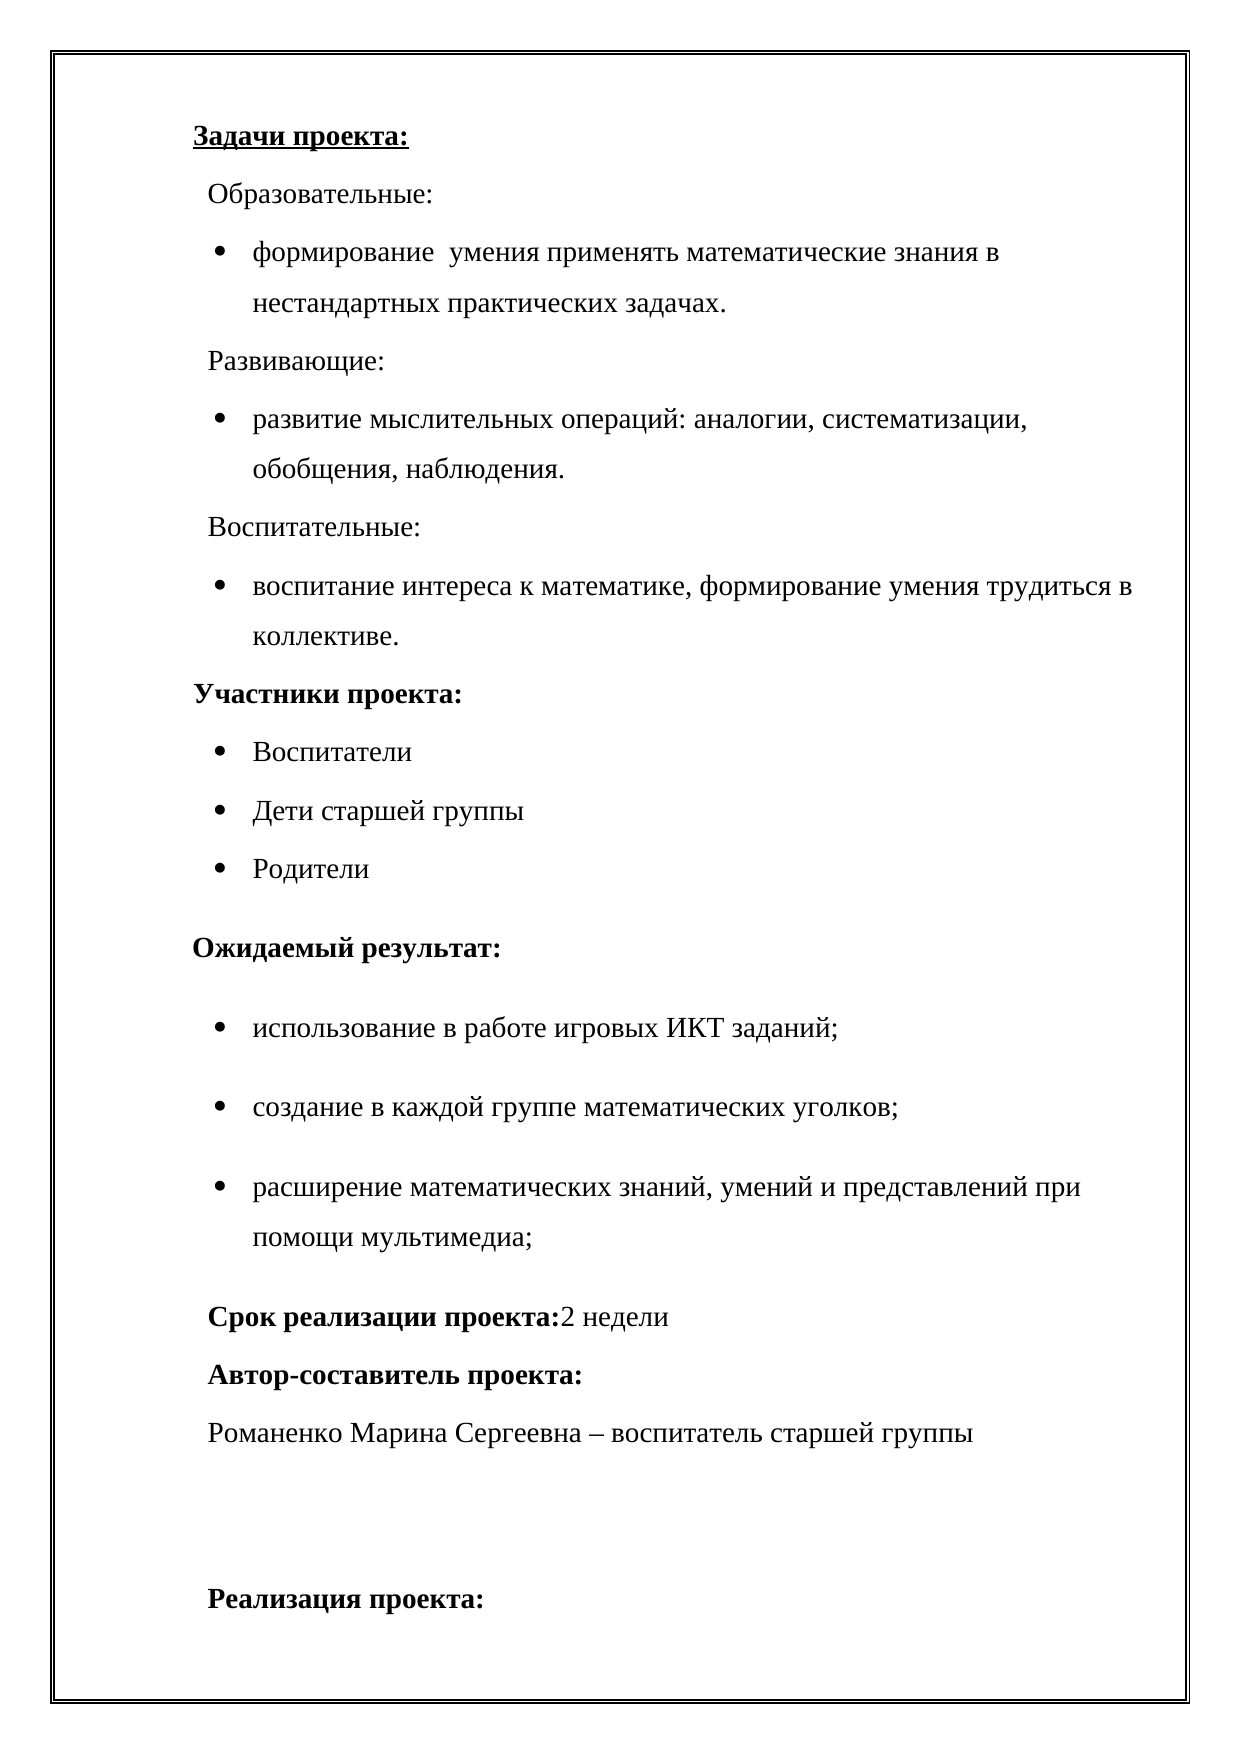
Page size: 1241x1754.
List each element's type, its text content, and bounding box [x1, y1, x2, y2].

list создание в каждой группе математических уголков; [215, 1089, 1152, 1123]
list развитие мыслительных операций: аналогии, систематизации, обобщения, наблюдения. [215, 401, 1152, 485]
list расширение математических знаний, умений и представлений при помощи мультимедиа; [215, 1169, 1152, 1253]
text Реализация проекта: [177, 1581, 1152, 1615]
list формирование умения применять математические знания в нестандартных практических задачах. [215, 234, 1152, 318]
text Срок реализации проекта:2 недели [177, 1299, 1152, 1332]
list воспитание интереса к математике, формирование умения трудиться в коллективе. [215, 568, 1152, 652]
text Развивающие: [177, 343, 1152, 376]
text Автор-составитель проекта: [177, 1357, 1152, 1391]
text Задачи проекта: [177, 118, 1152, 152]
list Родители [215, 851, 1152, 884]
text Романенко Марина Сергеевна – воспитатель старшей группы [177, 1415, 1152, 1449]
list использование в работе игровых ИКТ заданий; [215, 1010, 1152, 1043]
list Воспитатели [215, 734, 1152, 768]
text Образовательные: [177, 176, 1152, 210]
list Дети старшей группы [215, 793, 1152, 826]
text Ожидаемый результат: [177, 930, 1152, 964]
text Участники проекта: [177, 676, 1152, 710]
text Воспитательные: [177, 509, 1152, 543]
